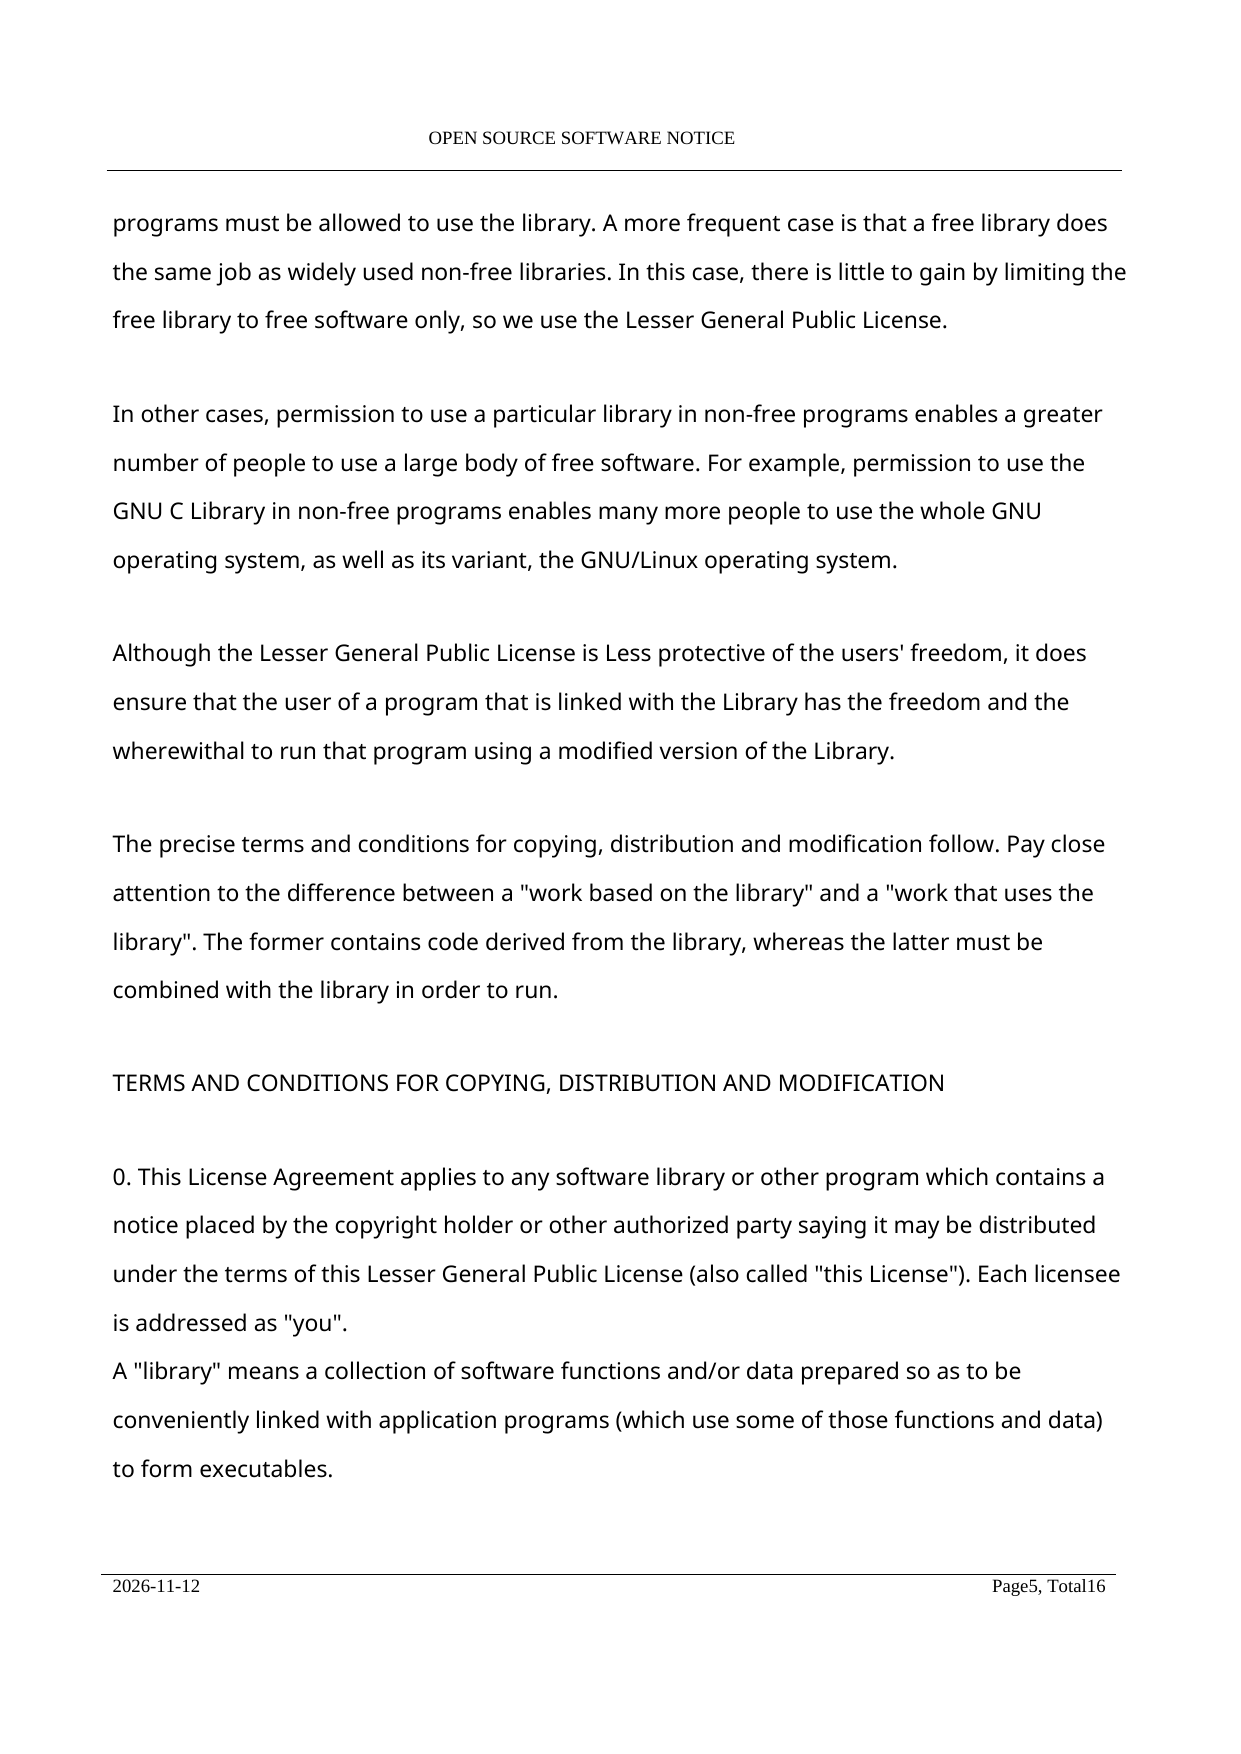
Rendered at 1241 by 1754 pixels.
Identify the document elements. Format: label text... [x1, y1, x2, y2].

text The precise terms and conditions for copying, distribution and modification follow. Pay close attention to the difference between a "work based on the library" and a "work that uses the library". The former contains code derived from the library, whereas the latter must be combined with the library in order to run. [112, 827, 1128, 1006]
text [112, 206, 1128, 336]
text In other cases, permission to use a particular library in non-free programs enables a greater number of people to use a large body of free software. For example, permission to use the GNU C Library in non-free programs enables many more people to use the whole GNU operating system, as well as its variant, the GNU/Linux operating system. [112, 397, 1128, 576]
text 0. This License Agreement applies to any software library or other program which contains a notice placed by the copyright holder or other authorized party saying it may be distributed under the terms of this Lesser General Public License (also called "this License"). Each licensee is addressed as "you". [112, 1160, 1128, 1339]
text TERMS AND CONDITIONS FOR COPYING, DISTRIBUTION AND MODIFICATION [112, 1067, 1128, 1099]
text A "library" means a collection of software functions and/or data prepared so as to be conveniently linked with application programs (which use some of those functions and data) to form executables. [112, 1354, 1128, 1484]
text Although the Lesser General Public License is Less protective of the users' freedom, it does ensure that the user of a program that is linked with the Library has the freedom and the wherewithal to run that program using a modified version of the Library. [112, 637, 1128, 767]
